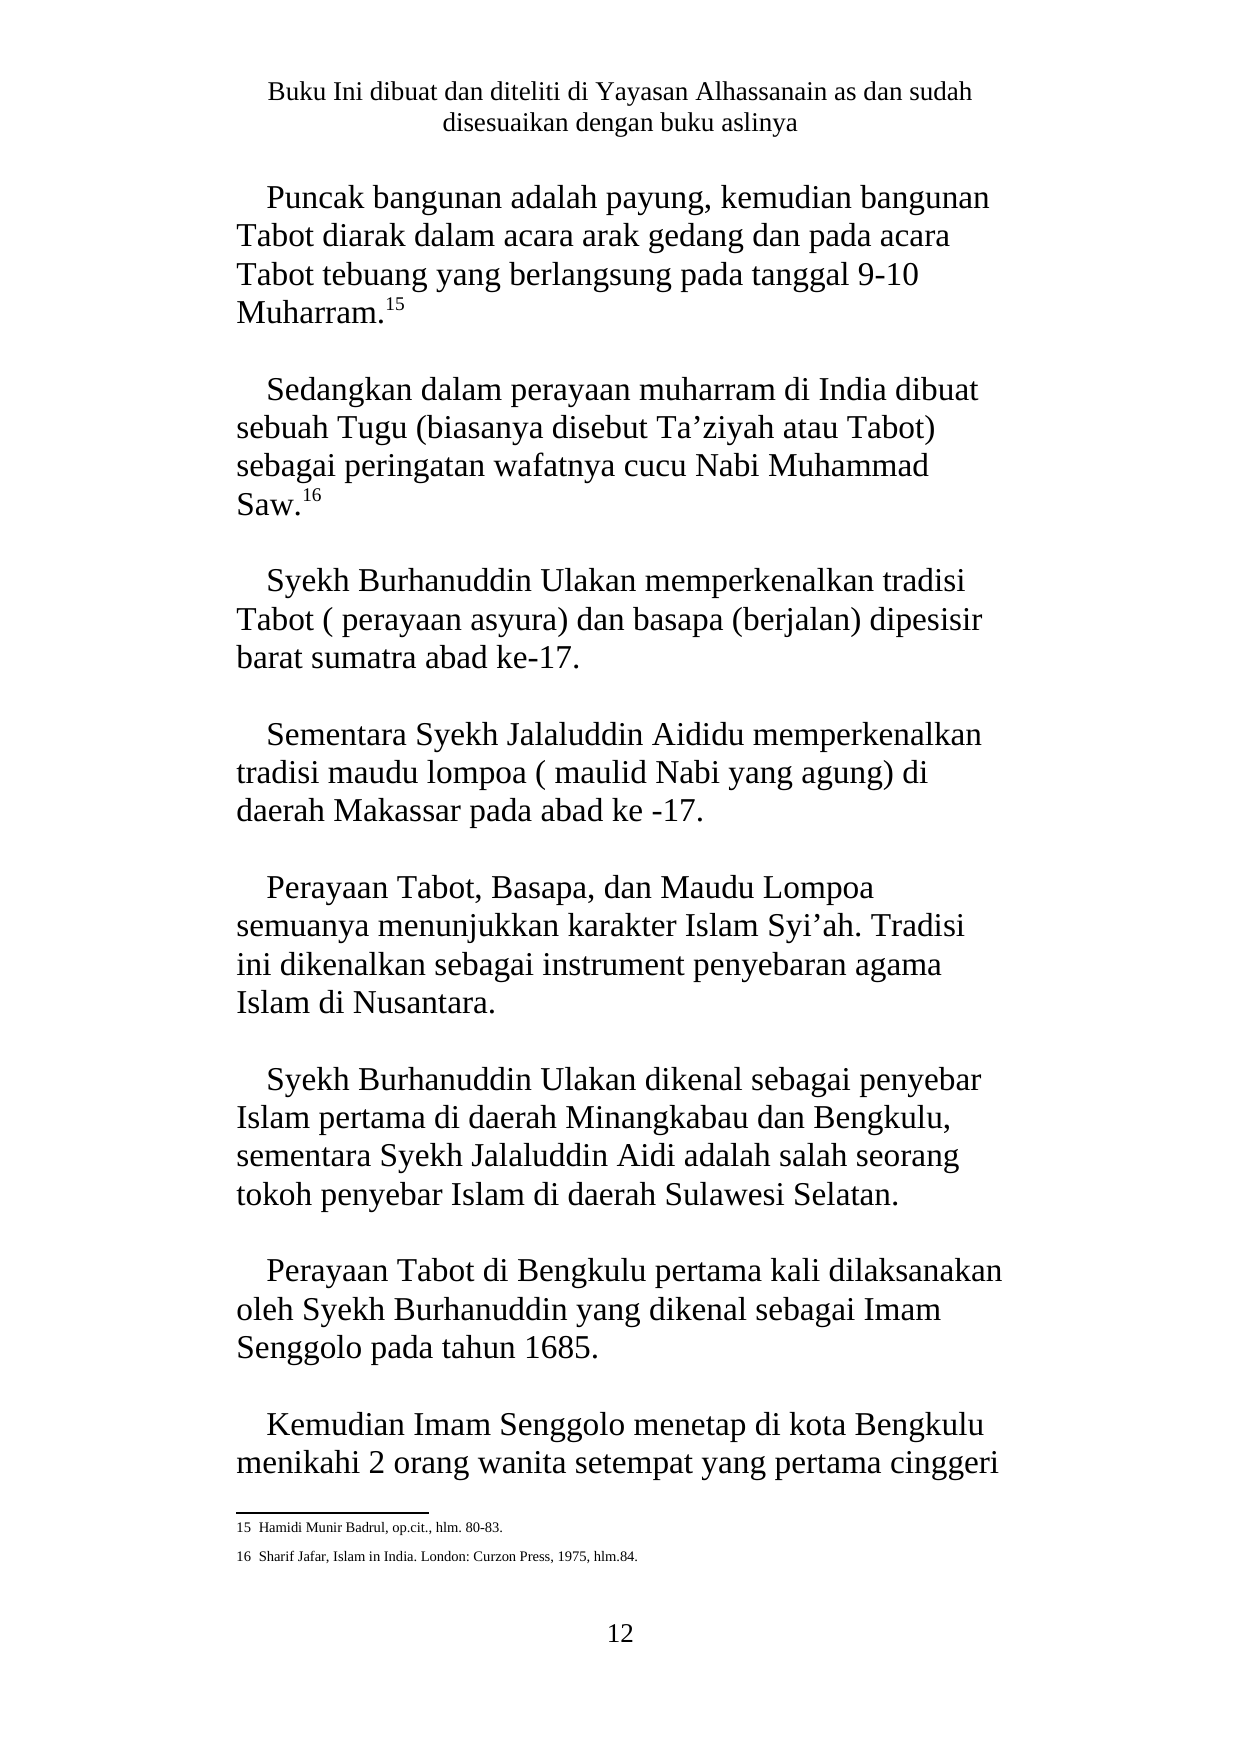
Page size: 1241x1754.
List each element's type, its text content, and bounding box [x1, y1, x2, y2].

text Sementara Syekh Jalaluddin Aididu memperkenalkan tradisi maudu lompoa ( maulid Nabi yang agung) di daerah Makassar pada abad ke -17. [236, 714, 1004, 829]
text Perayaan Tabot, Basapa, dan Maudu Lompoa semuanya menunjukkan karakter Islam Syi’ah. Tradisi ini dikenalkan sebagai instrument penyebaran agama Islam di Nusantara. [236, 867, 1004, 1021]
text Sedangkan dalam perayaan muharram di India dibuat sebuah Tugu (biasanya disebut Ta’ziyah atau Tabot) sebagai peringatan wafatnya cucu Nabi Muhammad Saw. [236, 369, 1004, 522]
text Syekh Burhanuddin Ulakan dikenal sebagai penyebar Islam pertama di daerah Minangkabau dan Bengkulu, sementara Syekh Jalaluddin Aidi adalah salah seorang tokoh penyebar Islam di daerah Sulawesi Selatan. [236, 1059, 1004, 1212]
text Puncak bangunan adalah payung, kemudian bangunan Tabot diarak dalam acara arak gedang dan pada acara Tabot tebuang yang berlangsung pada tanggal 9-10 Muharram. [236, 177, 1004, 331]
text Perayaan Tabot di Bengkulu pertama kali dilaksanakan oleh Syekh Burhanuddin yang dikenal sebagai Imam Senggolo pada tahun 1685. [236, 1251, 1004, 1366]
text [236, 1404, 1004, 1481]
text Syekh Burhanuddin Ulakan memperkenalkan tradisi Tabot ( perayaan asyura) dan basapa (berjalan) dipesisir barat sumatra abad ke-17. [236, 561, 1004, 676]
